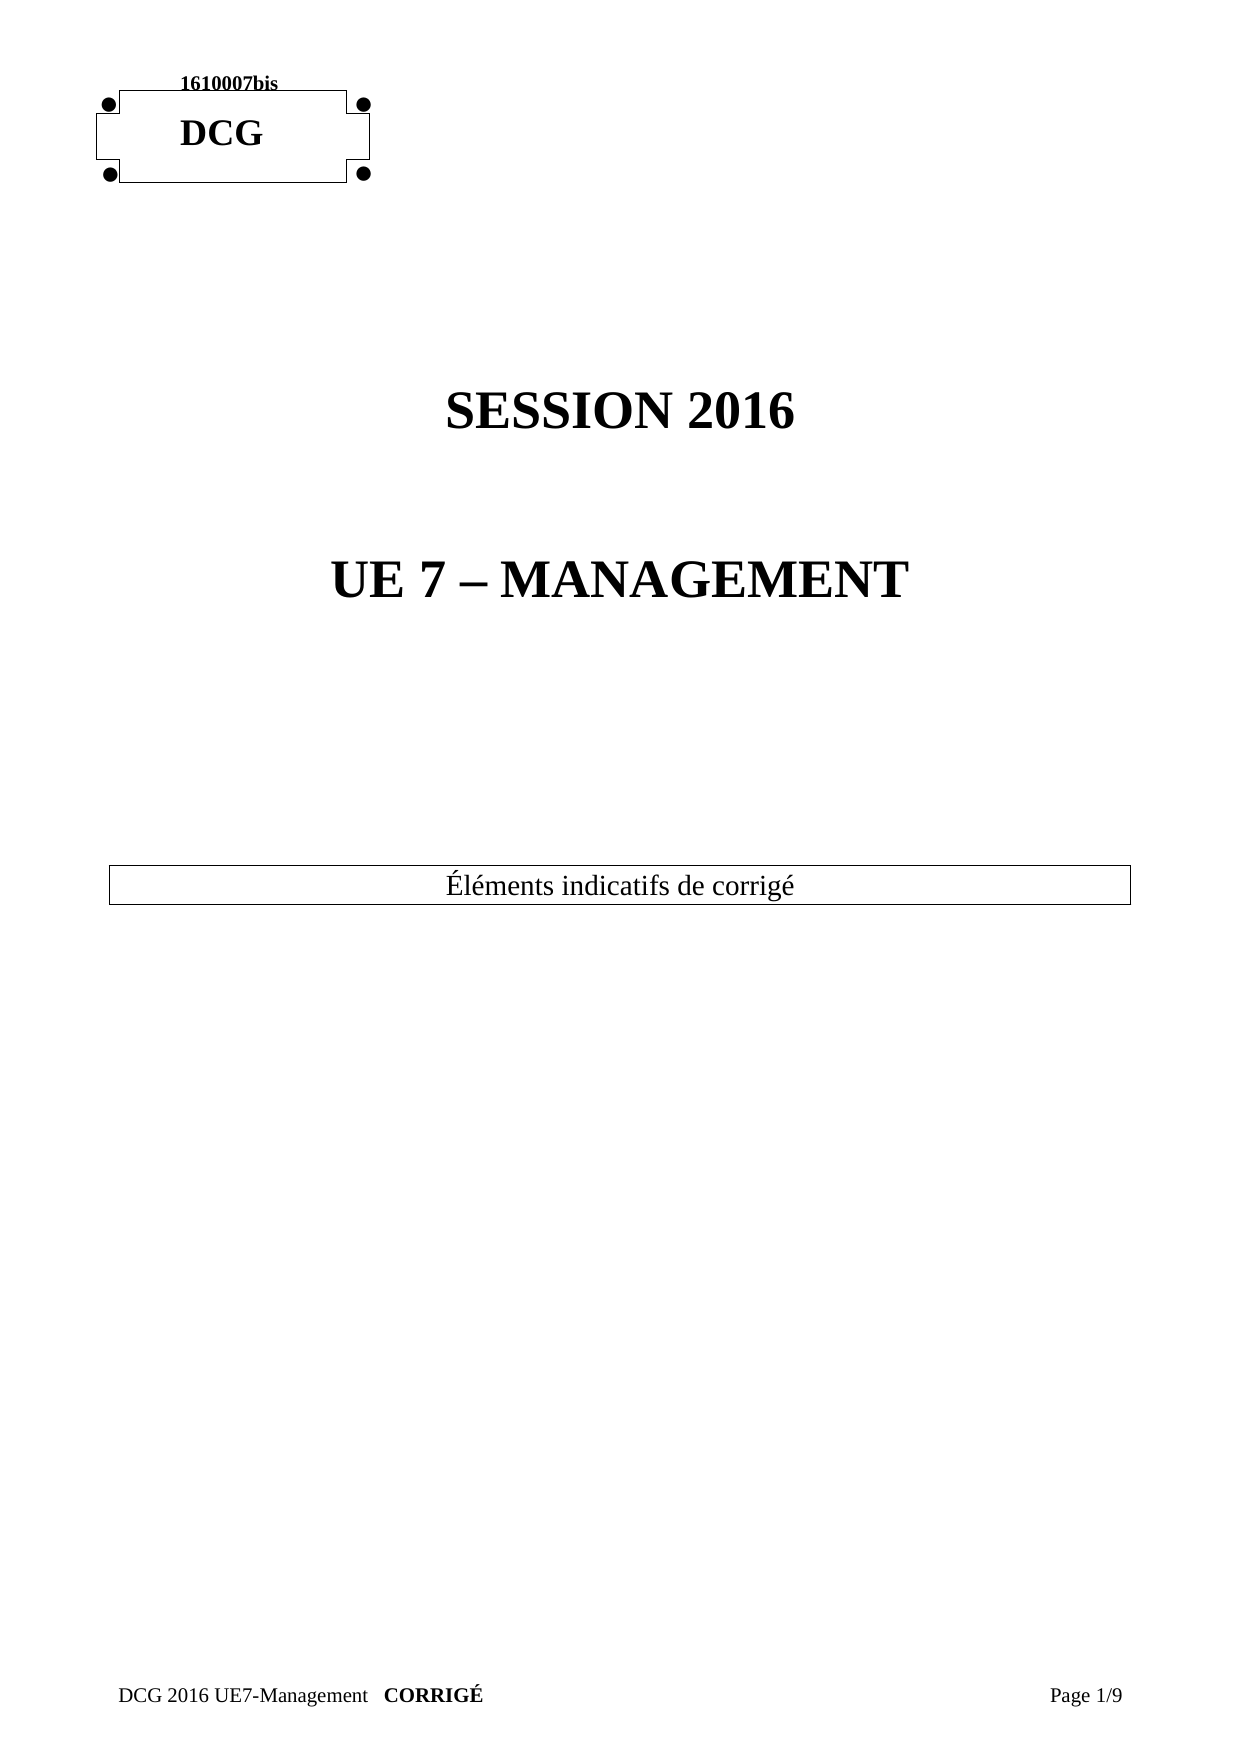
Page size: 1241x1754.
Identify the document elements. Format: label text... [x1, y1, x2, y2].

text 1610007bis [133, 71, 1122, 95]
subtitle UE 7 – MANAGEMENT [118, 547, 1122, 609]
text Éléments indicatifs de corrigé [110, 866, 1130, 904]
title SESSION 2016 [118, 378, 1122, 440]
